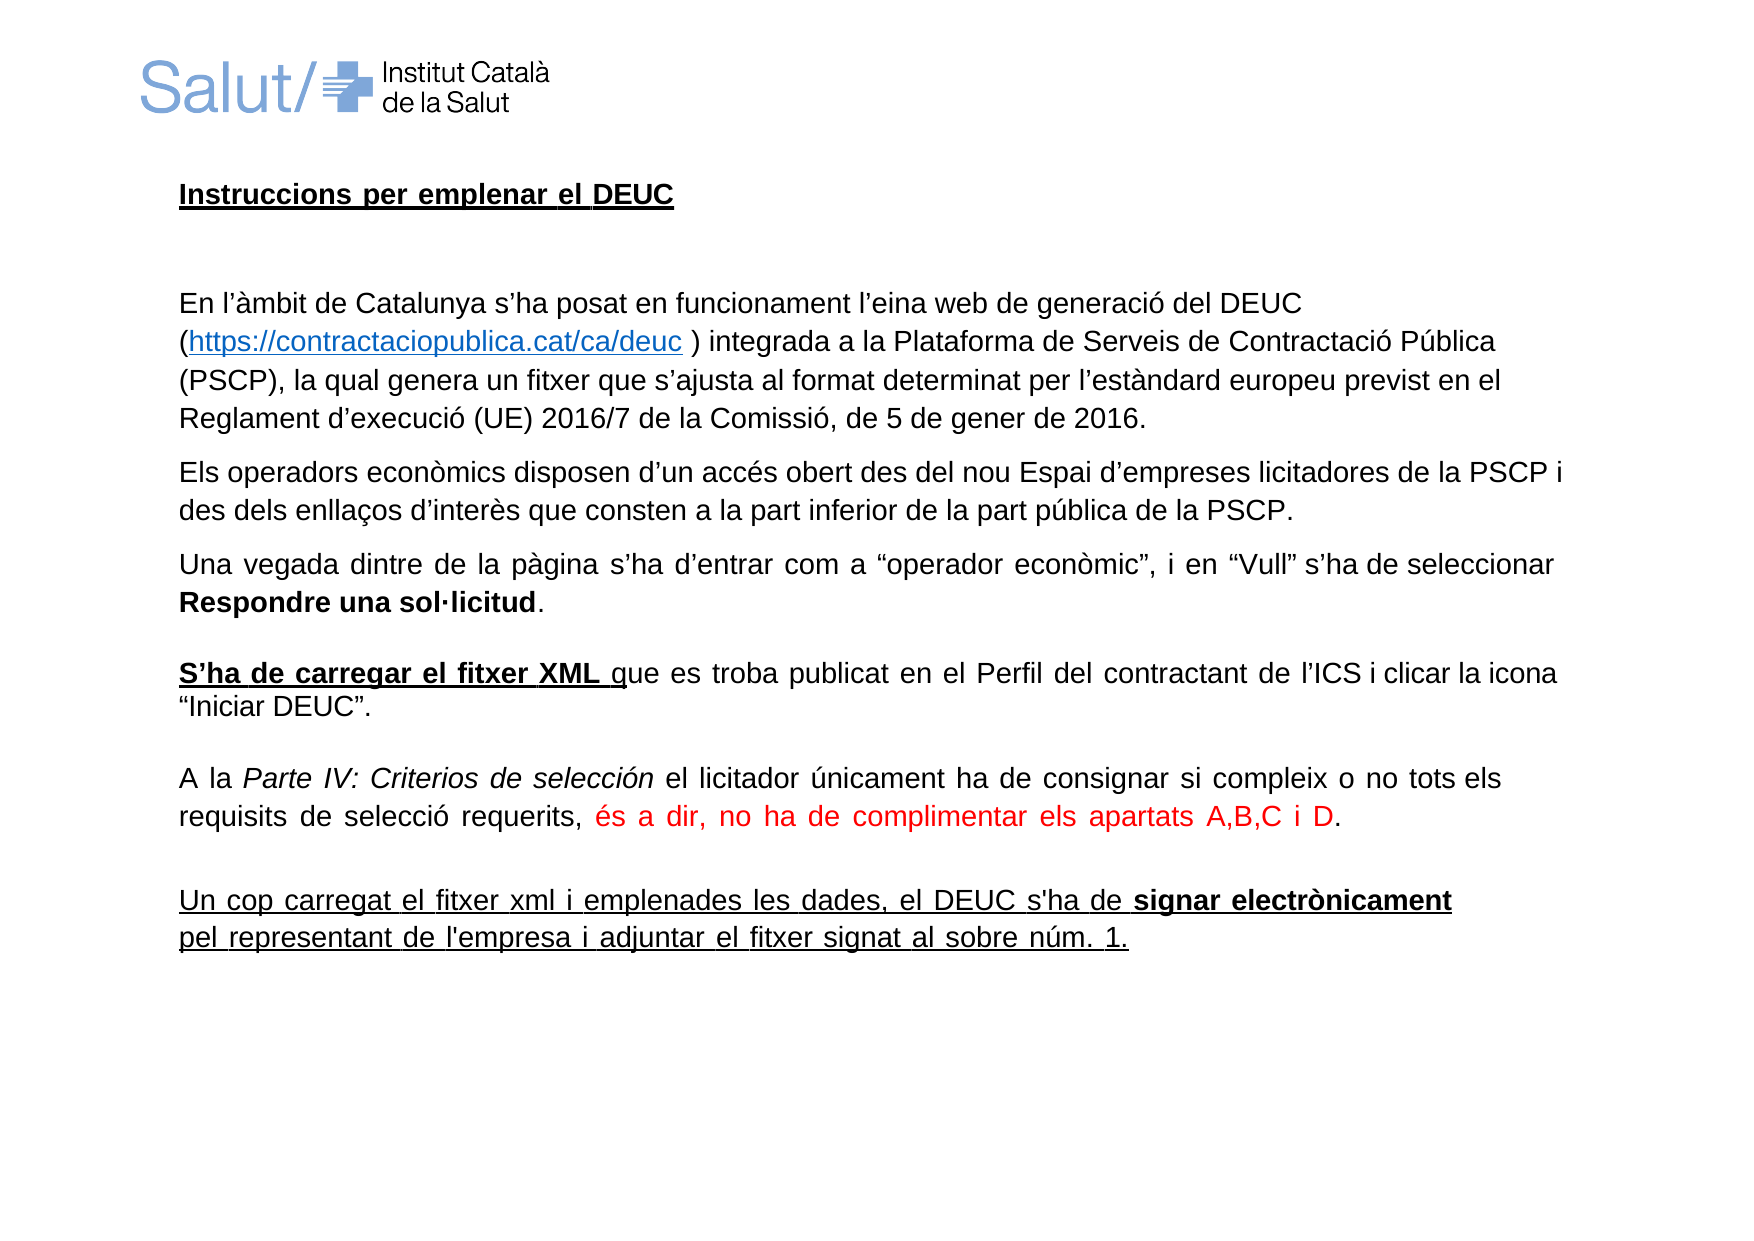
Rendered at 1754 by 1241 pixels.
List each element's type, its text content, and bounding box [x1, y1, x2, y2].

text En l’àmbit de Catalunya s’ha posat en funcionament l’eina web de generació del DEUC (https://contractaciopublica.cat/ca/deuc ) integrada a la Plataforma de Serveis de Contractació Pública (PSCP), la qual genera un fitxer que s’ajusta al format determinat per l’estàndard europeu previst en el Reglament d’execució (UE) 2016/7 de la Comissió, de 5 de gener de 2016. [179, 286, 1606, 435]
text Un cop carregat el fitxer xml i emplenades les dades, el DEUC s'ha de signar electrònicament [179, 883, 1606, 917]
text Els operadors econòmics disposen d’un accés obert des del nou Espai d’empreses licitadores de la PSCP i des dels enllaços d’interès que consten a la part inferior de la part pública de la PSCP. [179, 455, 1606, 527]
text A la Parte IV: Criterios de selección el licitador únicament ha de consignar si compleix o no tots els requisits de selecció requerits, és a dir, no ha de complimentar els apartats A,B,C i D. [179, 761, 1554, 833]
text S’ha de carregar el fitxer XML que es troba publicat en el Perfil del contractant de l’ICS i clicar la icona “Iniciar DEUC”. [179, 656, 1606, 723]
text pel representant de l'empresa i adjuntar el fitxer signat al sobre núm. 1. [179, 920, 1606, 953]
text Una vegada dintre de la pàgina s’ha d’entrar com a “operador econòmic”, i en “Vull” s’ha de seleccionar Respondre una sol·licitud. [179, 547, 1606, 619]
title Instruccions per emplenar el DEUC [179, 177, 1606, 211]
picture [135, 57, 553, 118]
